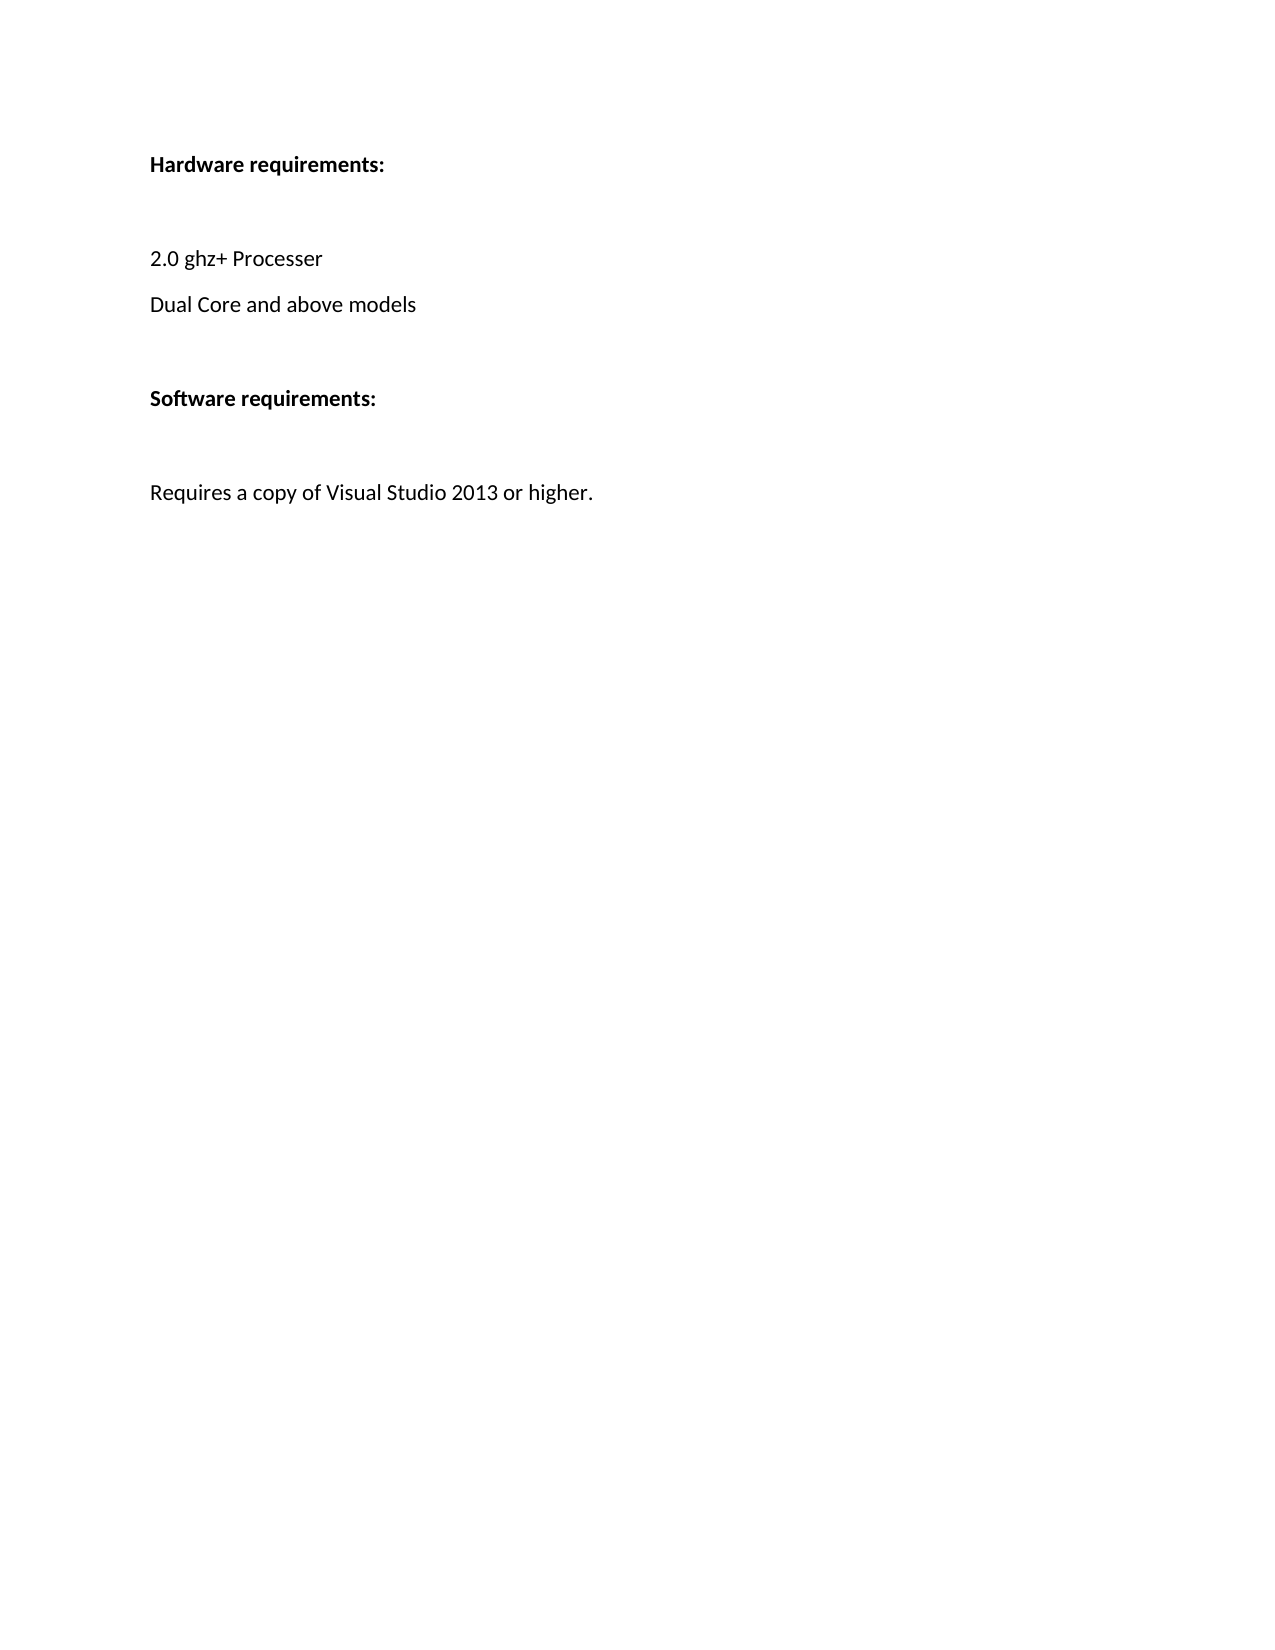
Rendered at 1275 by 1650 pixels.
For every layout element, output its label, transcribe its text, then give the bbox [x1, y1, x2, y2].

text Dual Core and above models [150, 291, 1125, 319]
text Requires a copy of Visual Studio 2013 or higher. [150, 478, 1125, 506]
text 2.0 ghz+ Processer [150, 244, 1125, 272]
text Software requirements: [150, 384, 1125, 412]
text Hardware requirements: [150, 150, 1125, 178]
